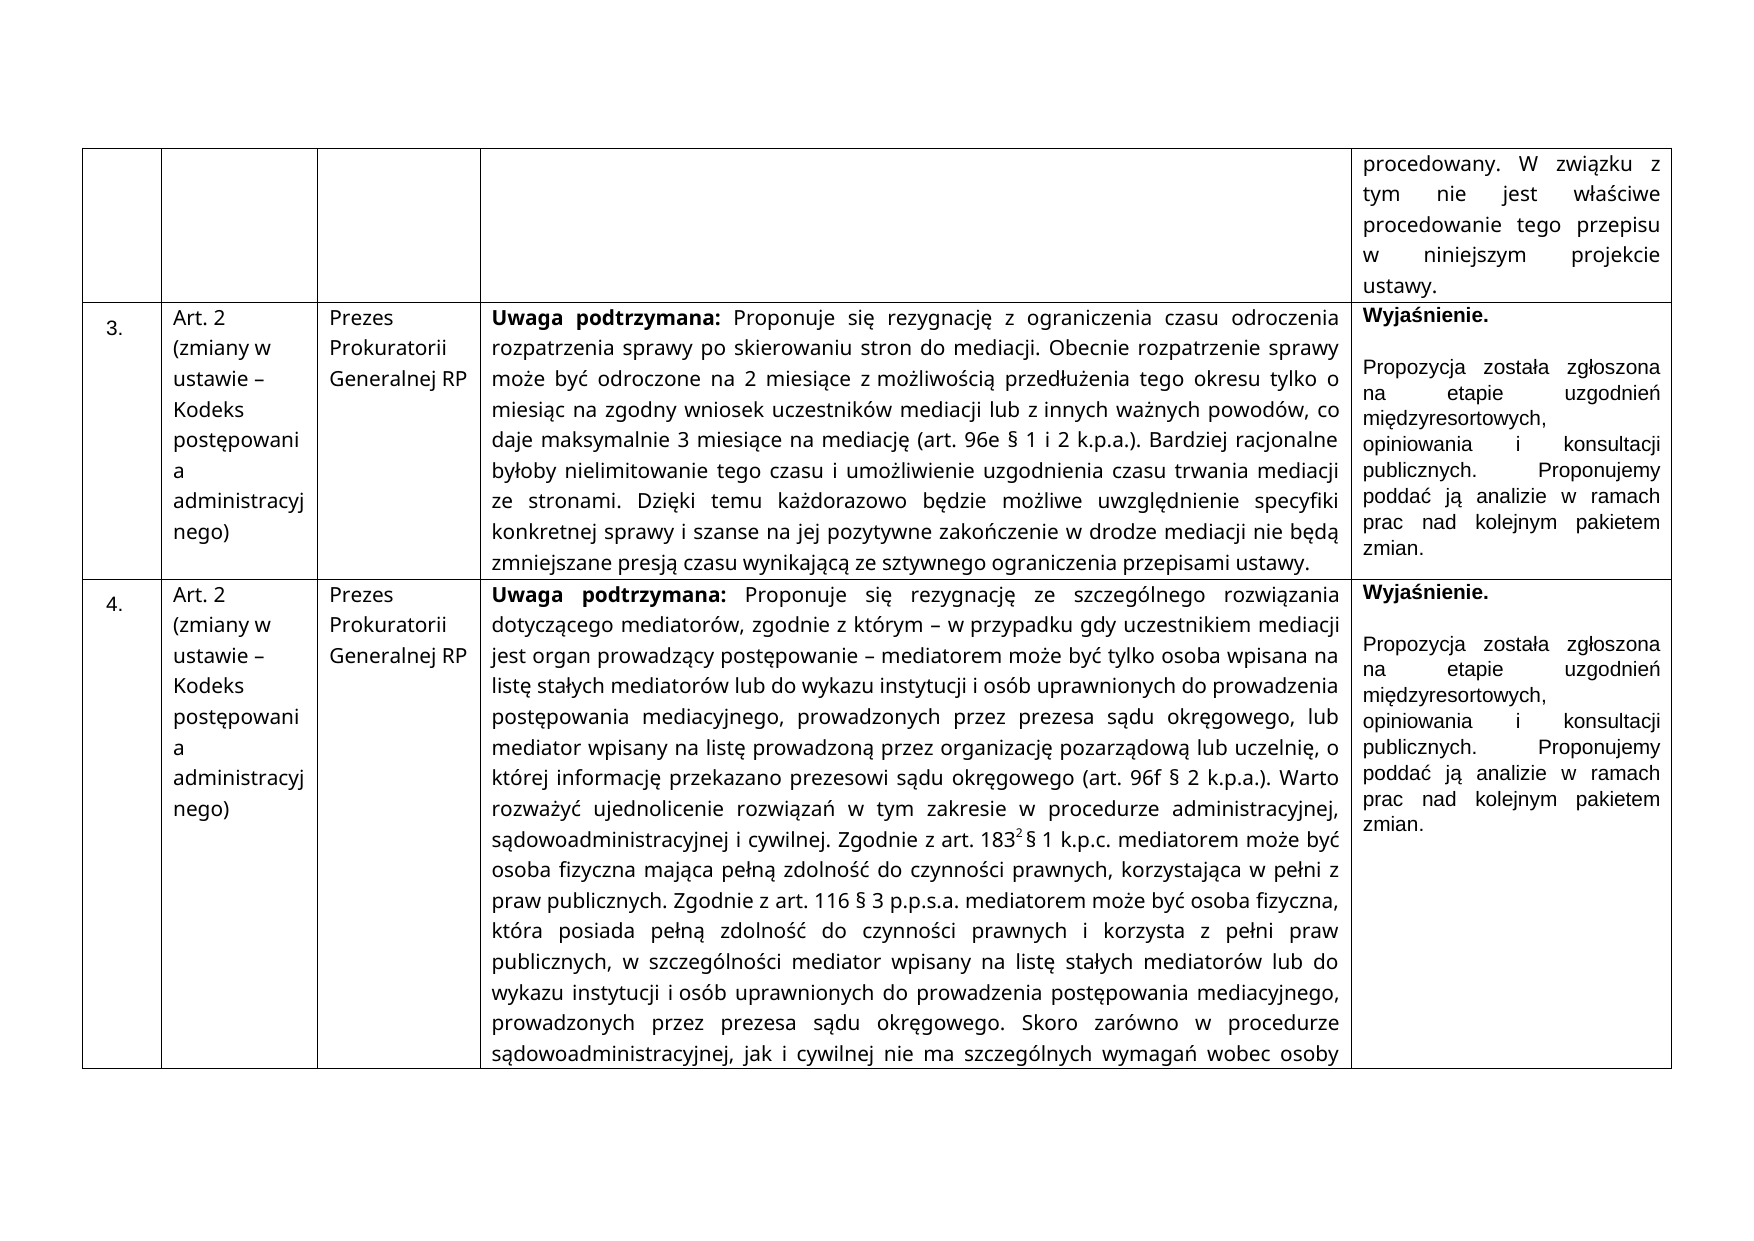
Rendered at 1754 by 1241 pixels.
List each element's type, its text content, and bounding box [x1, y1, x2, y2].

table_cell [162, 149, 317, 302]
table_cell [83, 149, 161, 302]
table_cell Art. 2 (zmiany w ustawie – Kodeks postępowania administracyjnego) [162, 303, 317, 579]
table_cell Uwaga podtrzymana: Proponuje się rezygnację z ograniczenia czasu odroczenia rozpatrzenia sprawy po skierowaniu stron do mediacji. Obecnie rozpatrzenie sprawy może być odroczone na 2 miesiące z możliwością przedłużenia tego okresu tylko o miesiąc na zgodny wniosek uczestników mediacji lub z innych ważnych powodów, co daje maksymalnie 3 miesiące na mediację (art. 96e § 1 i 2 k.p.a.). Bardziej racjonalne byłoby nielimitowanie tego czasu i umożliwienie uzgodnienia czasu trwania mediacji ze stronami. Dzięki temu każdorazowo będzie możliwe uwzględnienie specyfiki konkretnej sprawy i szanse na jej pozytywne zakończenie w drodze mediacji nie będą zmniejszane presją czasu wynikającą ze sztywnego ograniczenia przepisami ustawy. [481, 303, 1351, 579]
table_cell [481, 149, 1351, 302]
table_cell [481, 580, 1351, 1067]
table_cell [83, 580, 161, 1067]
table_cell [318, 149, 480, 302]
table_cell [83, 303, 161, 579]
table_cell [1352, 149, 1671, 302]
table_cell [1352, 580, 1671, 1067]
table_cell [162, 580, 317, 1067]
table_cell Prezes Prokuratorii Generalnej RP [318, 303, 480, 579]
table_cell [318, 580, 480, 1067]
